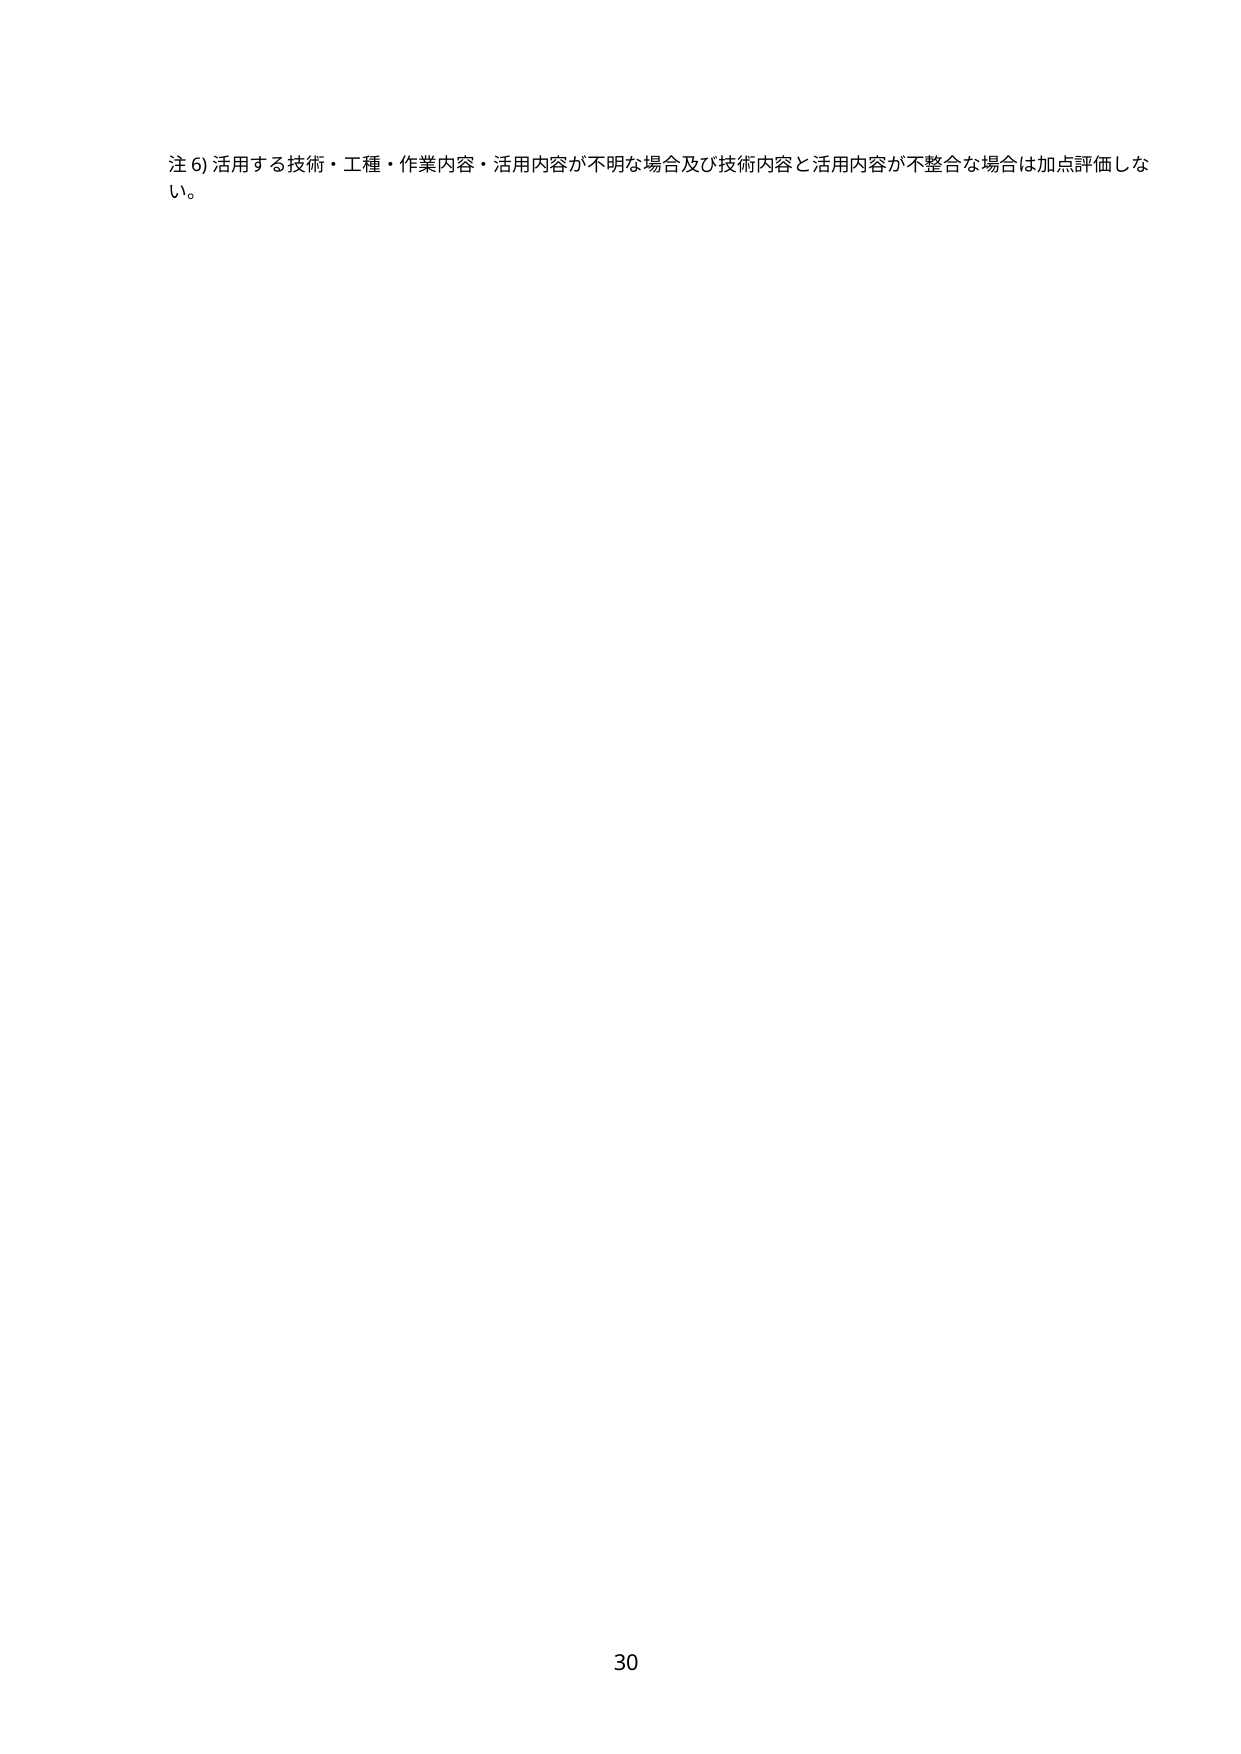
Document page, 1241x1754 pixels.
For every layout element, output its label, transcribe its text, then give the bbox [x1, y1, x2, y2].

table_cell 注6) 活用する技術・工種・作業内容・活用内容が不明な場合及び技術内容と活用内容が不整合な場合は加点評価しない。 [158, 150, 1193, 204]
